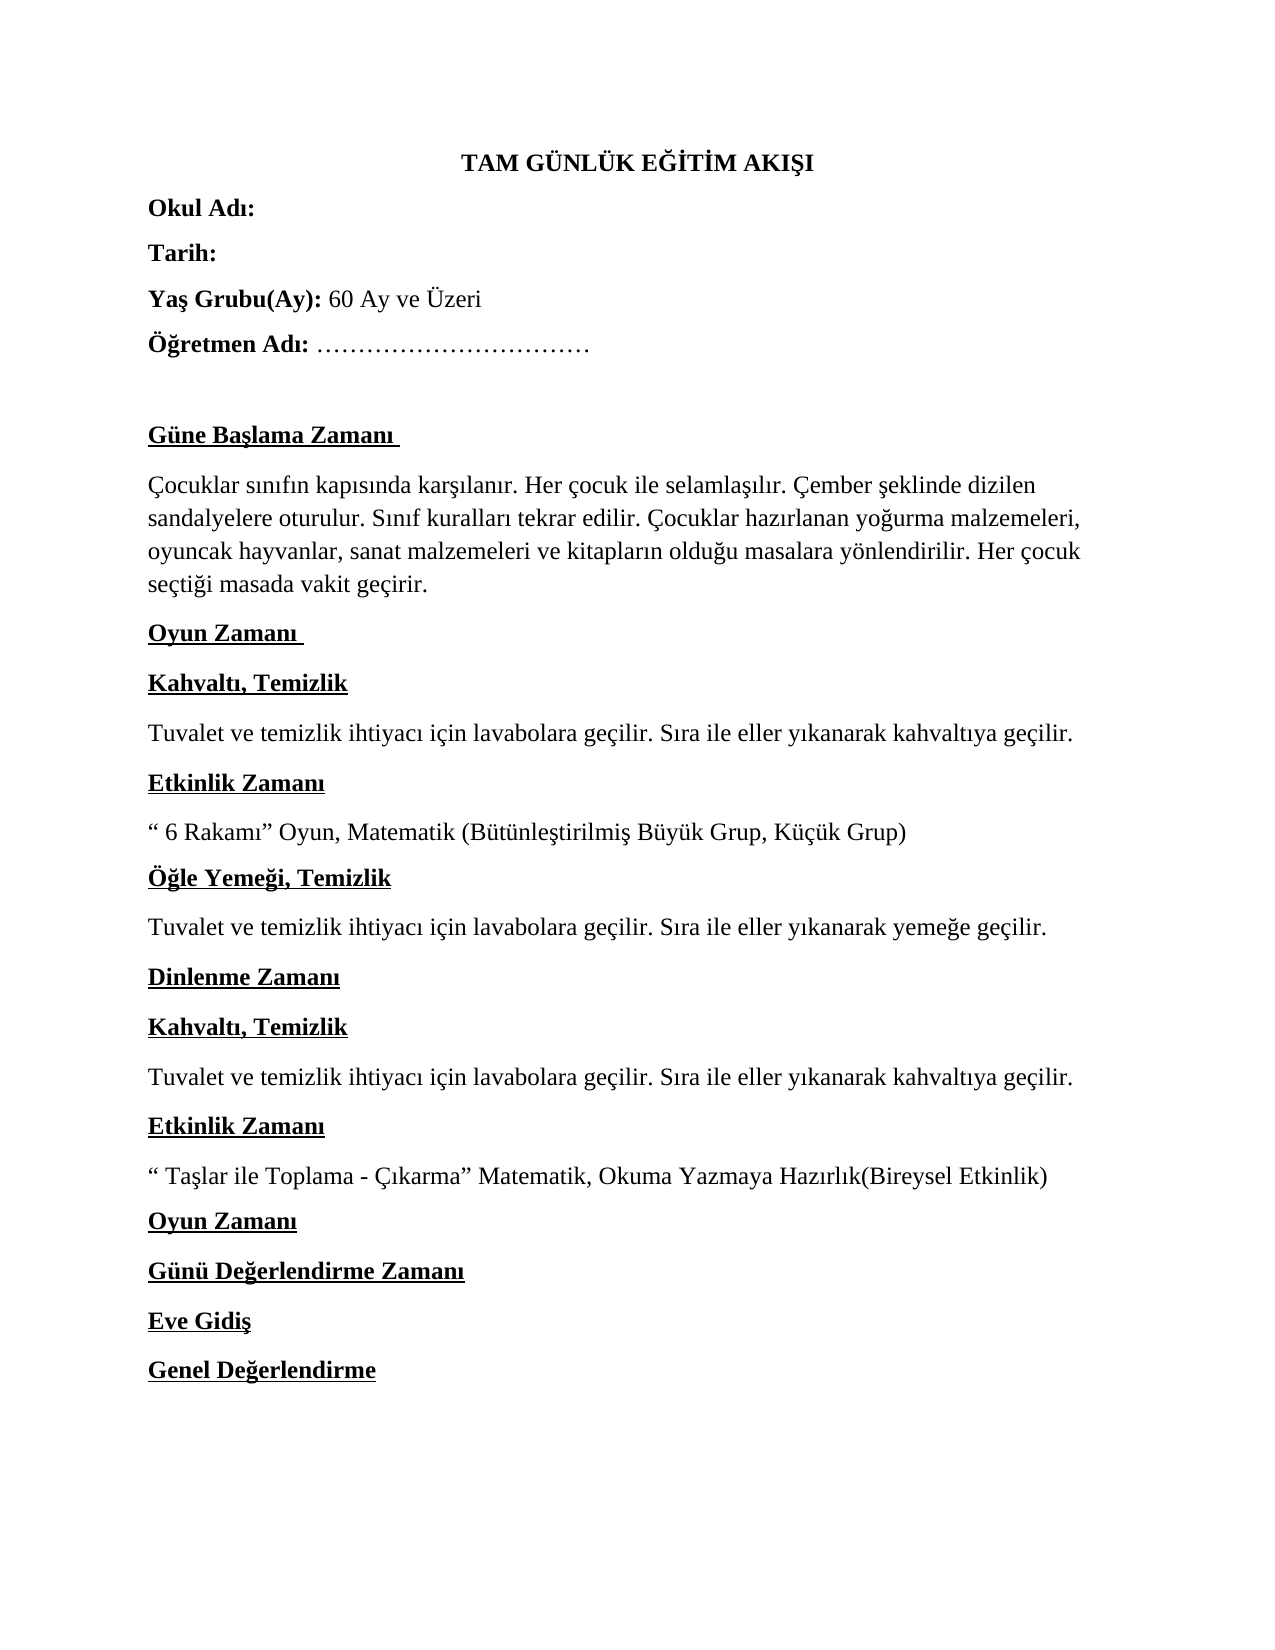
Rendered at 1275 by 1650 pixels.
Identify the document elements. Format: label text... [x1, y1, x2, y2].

text “ Taşlar ile Toplama - Çıkarma” Matematik, Okuma Yazmaya Hazırlık(Bireysel Etkinlik) [148, 1161, 1127, 1190]
text Okul Adı: [148, 193, 1127, 222]
text Günü Değerlendirme Zamanı [148, 1256, 1127, 1285]
text Genel Değerlendirme [148, 1356, 1127, 1384]
text Öğretmen Adı: …………………………… [148, 329, 1127, 358]
text Güne Başlama Zamanı [148, 420, 1127, 449]
text Tuvalet ve temizlik ihtiyacı için lavabolara geçilir. Sıra ile eller yıkanarak kahvaltıya geçilir. [148, 1062, 1127, 1090]
text Yaş Grubu(Ay): 60 Ay ve Üzeri [148, 284, 1127, 313]
text Öğle Yemeği, Temizlik [148, 863, 1127, 892]
text Kahvaltı, Temizlik [148, 1012, 1127, 1041]
text Tarih: [148, 238, 1127, 267]
text Etkinlik Zamanı [148, 768, 1127, 796]
text Tuvalet ve temizlik ihtiyacı için lavabolara geçilir. Sıra ile eller yıkanarak yemeğe geçilir. [148, 912, 1127, 941]
text Kahvaltı, Temizlik [148, 668, 1127, 697]
text Eve Gidiş [148, 1306, 1127, 1334]
text Oyun Zamanı [148, 618, 1127, 647]
text Dinlenme Zamanı [148, 962, 1127, 991]
text Oyun Zamanı [148, 1206, 1127, 1235]
text Tuvalet ve temizlik ihtiyacı için lavabolara geçilir. Sıra ile eller yıkanarak kahvaltıya geçilir. [148, 718, 1127, 747]
text “ 6 Rakamı” Oyun, Matematik (Bütünleştirilmiş Büyük Grup, Küçük Grup) [148, 817, 1127, 846]
text Çocuklar sınıfın kapısında karşılanır. Her çocuk ile selamlaşılır. Çember şeklinde dizilen sandalyelere oturulur. Sınıf kuralları tekrar edilir. Çocuklar hazırlanan yoğurma malzemeleri, oyuncak hayvanlar, sanat malzemeleri ve kitapların olduğu masalara yönlendirilir. Her çocuk seçtiği masada vakit geçirir. [148, 470, 1127, 598]
text TAM GÜNLÜK EĞİTİM AKIŞI [148, 148, 1127, 176]
text Etkinlik Zamanı [148, 1111, 1127, 1140]
